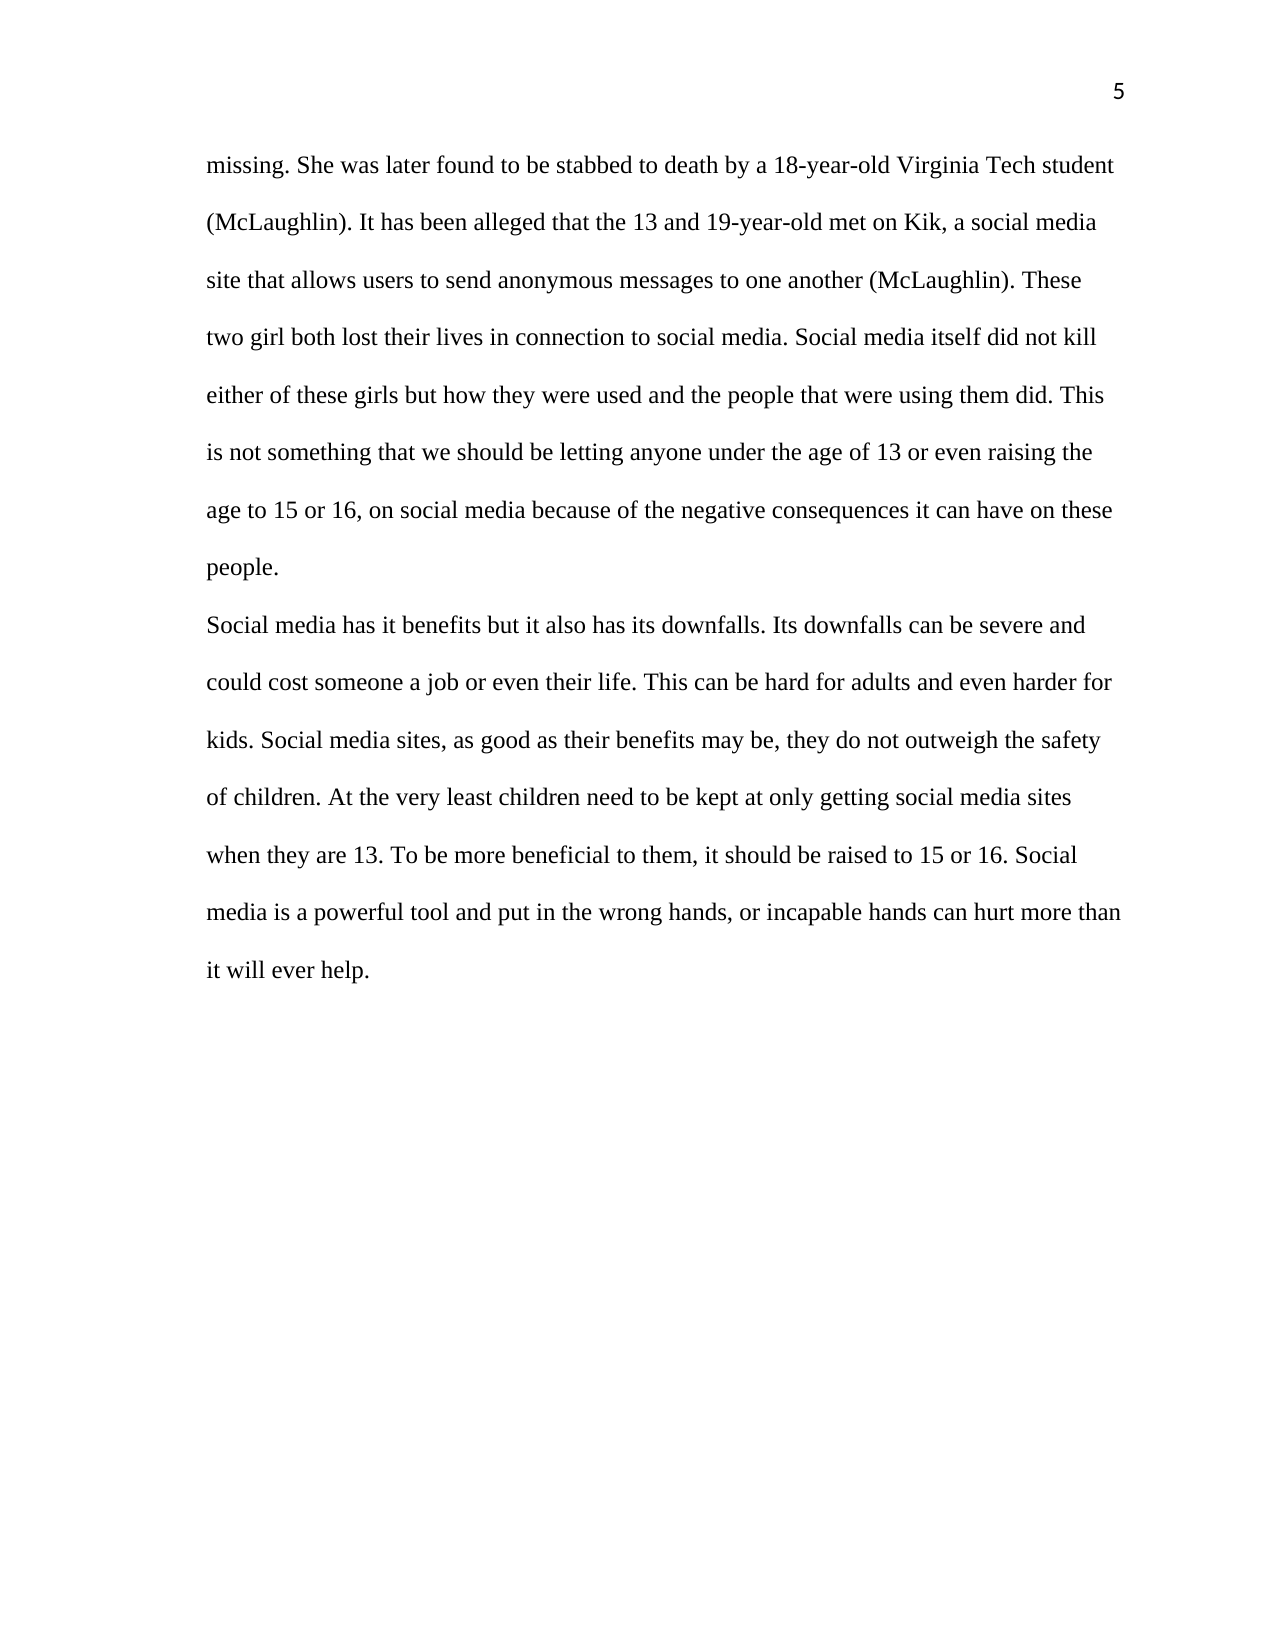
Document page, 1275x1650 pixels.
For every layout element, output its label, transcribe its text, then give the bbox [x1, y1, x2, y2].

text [206, 150, 1125, 581]
text Social media has it benefits but it also has its downfalls. Its downfalls can be severe and could cost someone a job or even their life. This can be hard for adults and even harder for kids. Social media sites, as good as their benefits may be, they do not outweigh the safety of children. At the very least children need to be kept at only getting social media sites when they are 13. To be more beneficial to them, it should be raised to 15 or 16. Social media is a powerful tool and put in the wrong hands, or incapable hands can hurt more than it will ever help. [206, 610, 1125, 984]
